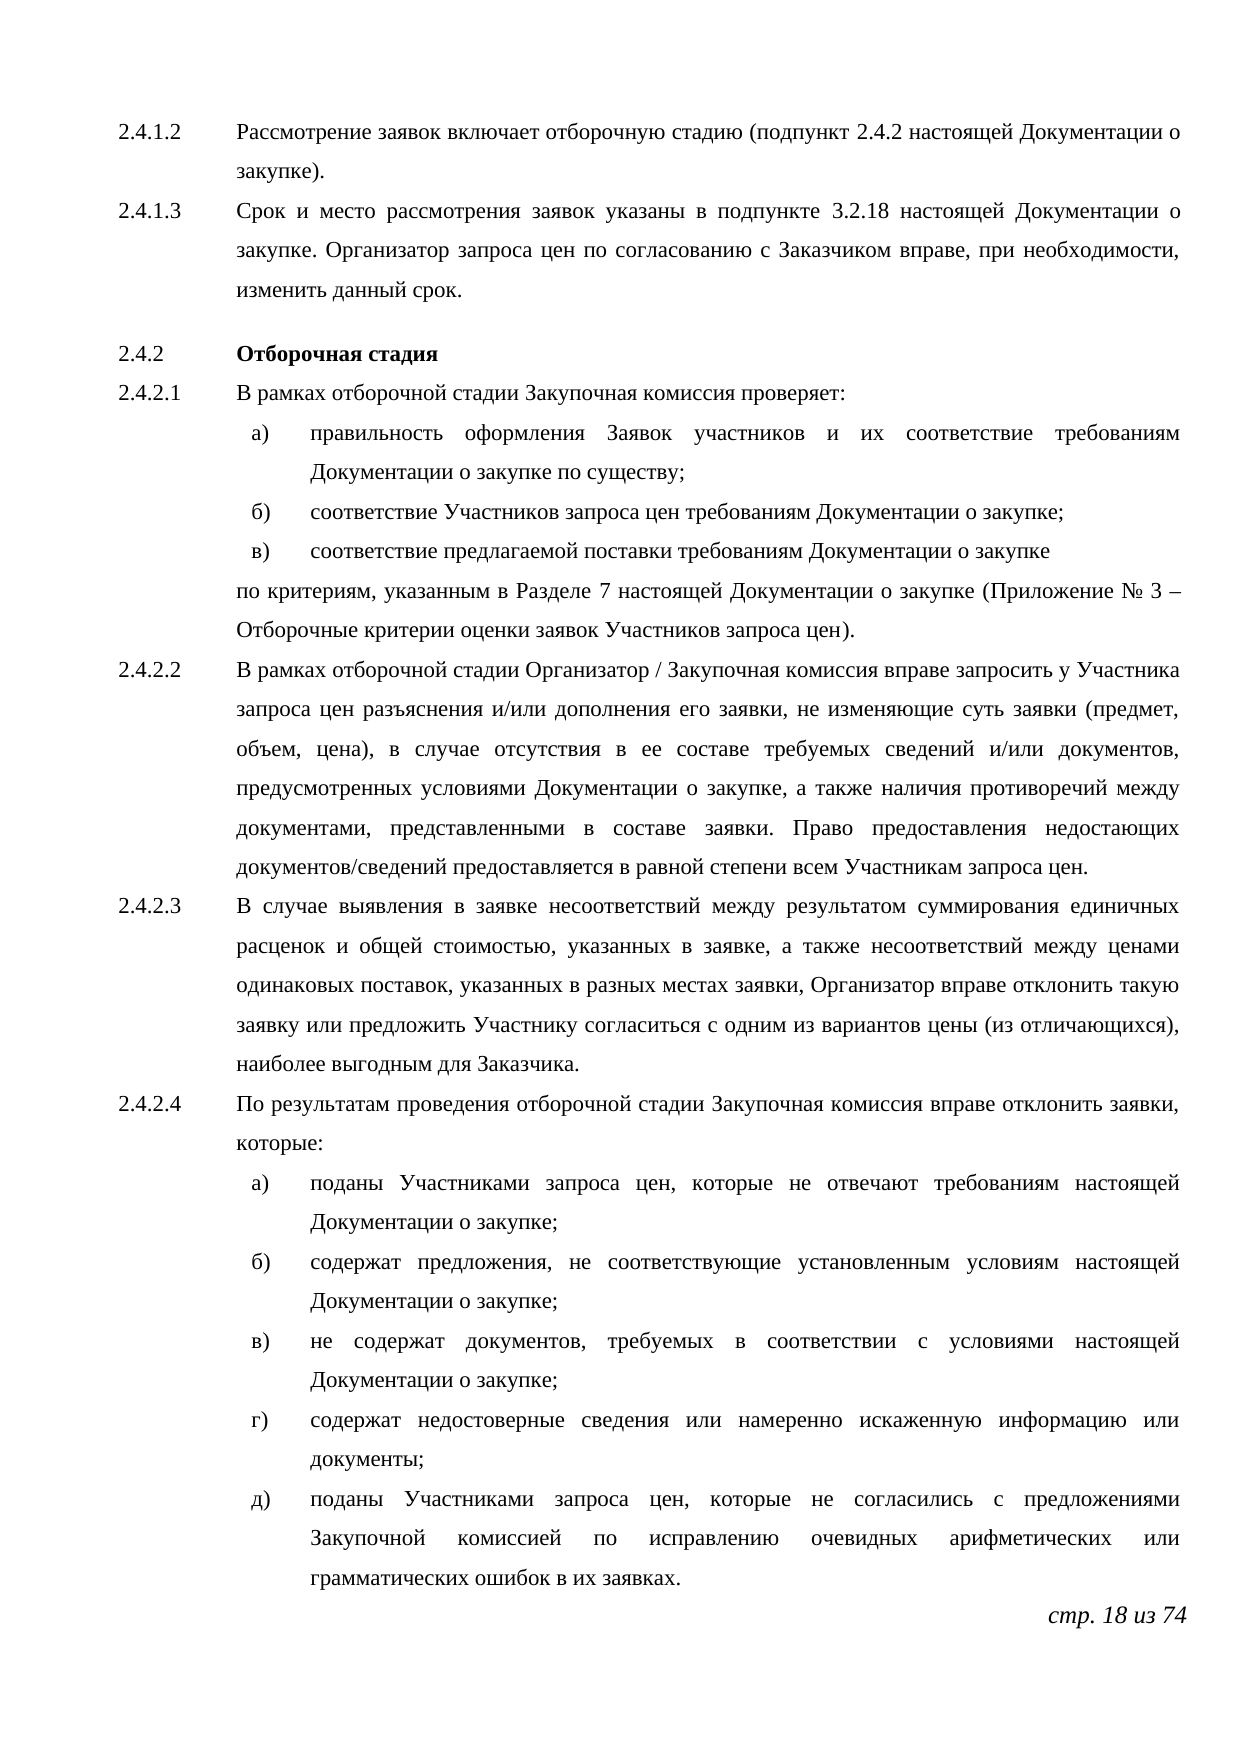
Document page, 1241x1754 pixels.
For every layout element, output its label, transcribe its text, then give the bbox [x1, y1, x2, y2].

list В рамках отборочной стадии Организатор / Закупочная комиссия вправе запросить у Участника запроса цен разъяснения и/или дополнения его заявки, не изменяющие суть заявки (предмет, объем, цена), в случае отсутствия в ее составе требуемых сведений и/или документов, предусмотренных условиями Документации о закупке, а также наличия противоречий между документами, представленными в составе заявки. Право предоставления недостающих документов/сведений предоставляется в равной степени всем Участникам запроса цен. [118, 656, 1181, 879]
list правильность оформления Заявок участников и их соответствие требованиям Документации о закупке по существу; [251, 419, 1181, 485]
list содержат предложения, не соответствующие установленным условиям настоящей Документации о закупке; [251, 1248, 1181, 1314]
list В рамках отборочной стадии Закупочная комиссия проверяет: [118, 379, 1181, 406]
list В случае выявления в заявке несоответствий между результатом суммирования единичных расценок и общей стоимостью, указанных в заявке, а также несоответствий между ценами одинаковых поставок, указанных в разных местах заявки, Организатор вправе отклонить такую заявку или предложить Участнику согласиться с одним из вариантов цены (из отличающихся), наиболее выгодным для Заказчика. [118, 893, 1181, 1077]
list не содержат документов, требуемых в соответствии с условиями настоящей Документации о закупке; [251, 1327, 1181, 1393]
list Рассмотрение заявок включает отборочную стадию (подпункт 2.4.2 настоящей Документации о закупке). [118, 118, 1181, 184]
list соответствие Участников запроса цен требованиям Документации о закупке; [251, 498, 1181, 524]
list соответствие предлагаемой поставки требованиям Документации о закупке [251, 537, 1181, 564]
list Отборочная стадия [118, 341, 1181, 367]
list по критериям, указанным в Разделе 7 настоящей Документации о закупке (Приложение № 3 – Отборочные критерии оценки заявок Участников запроса цен). [236, 577, 1181, 643]
list По результатам проведения отборочной стадии Закупочная комиссия вправе отклонить заявки, которые: [118, 1090, 1181, 1156]
list содержат недостоверные сведения или намеренно искаженную информацию или документы; [251, 1406, 1181, 1472]
list поданы Участниками запроса цен, которые не согласились с предложениями Закупочной комиссией по исправлению очевидных арифметических или грамматических ошибок в их заявках. [251, 1485, 1181, 1590]
list поданы Участниками запроса цен, которые не отвечают требованиям настоящей Документации о закупке; [251, 1169, 1181, 1235]
list Срок и место рассмотрения заявок указаны в подпункте 3.2.18 настоящей Документации о закупке. Организатор запроса цен по согласованию с Заказчиком вправе, при необходимости, изменить данный срок. [118, 197, 1181, 302]
